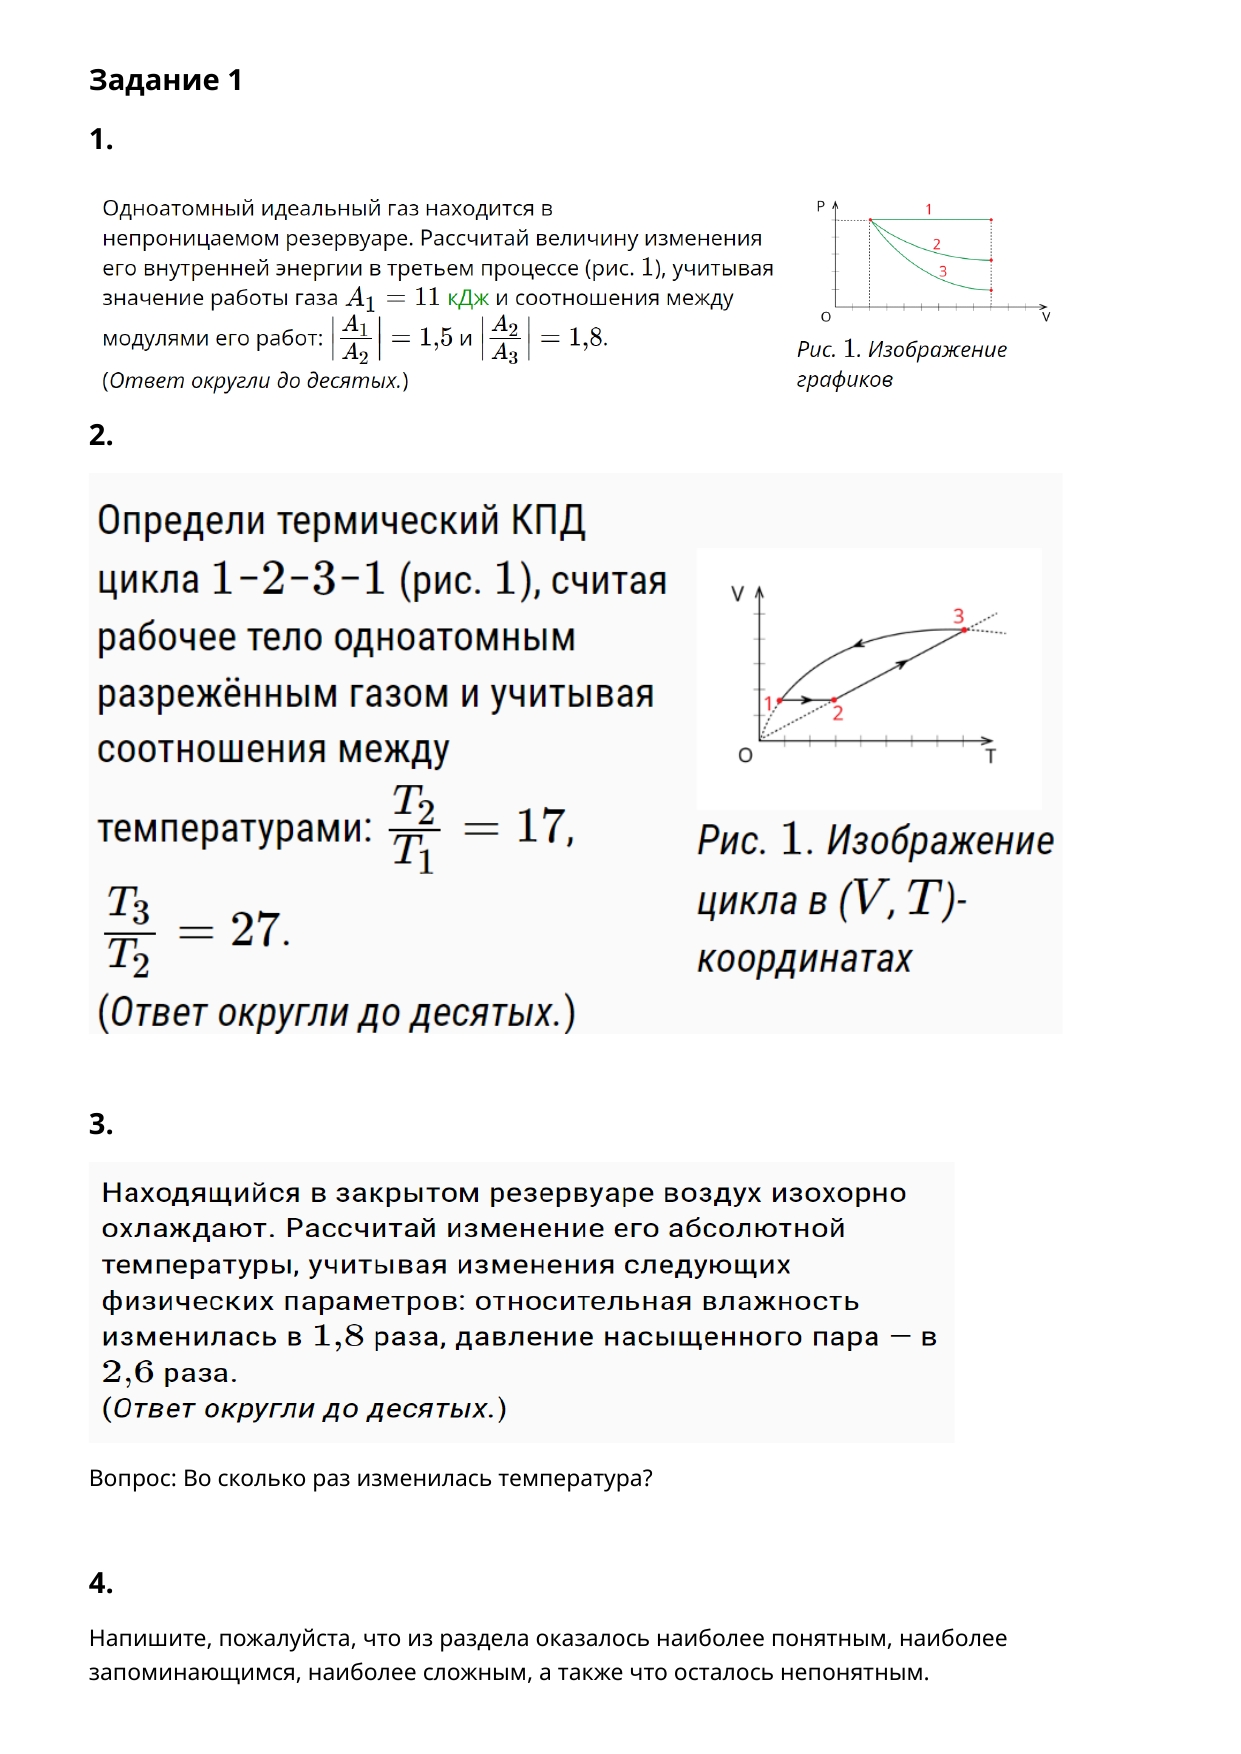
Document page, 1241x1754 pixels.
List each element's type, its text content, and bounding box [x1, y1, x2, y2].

text Задание 1 [89, 59, 1152, 99]
picture [88, 1162, 955, 1443]
picture [88, 178, 1063, 395]
text Вопрос: Во сколько раз изменилась температура? [89, 1462, 1152, 1493]
text Напишите, пожалуйста, что из раздела оказалось наиболее понятным, наиболее запоминающимся, наиболее сложным, а также что осталось непонятным. [89, 1622, 1152, 1687]
text 3. [89, 1103, 1152, 1143]
picture [88, 473, 1063, 1034]
text 4. [89, 1562, 1152, 1602]
text 1. [89, 118, 1152, 158]
text 2. [89, 414, 1152, 453]
